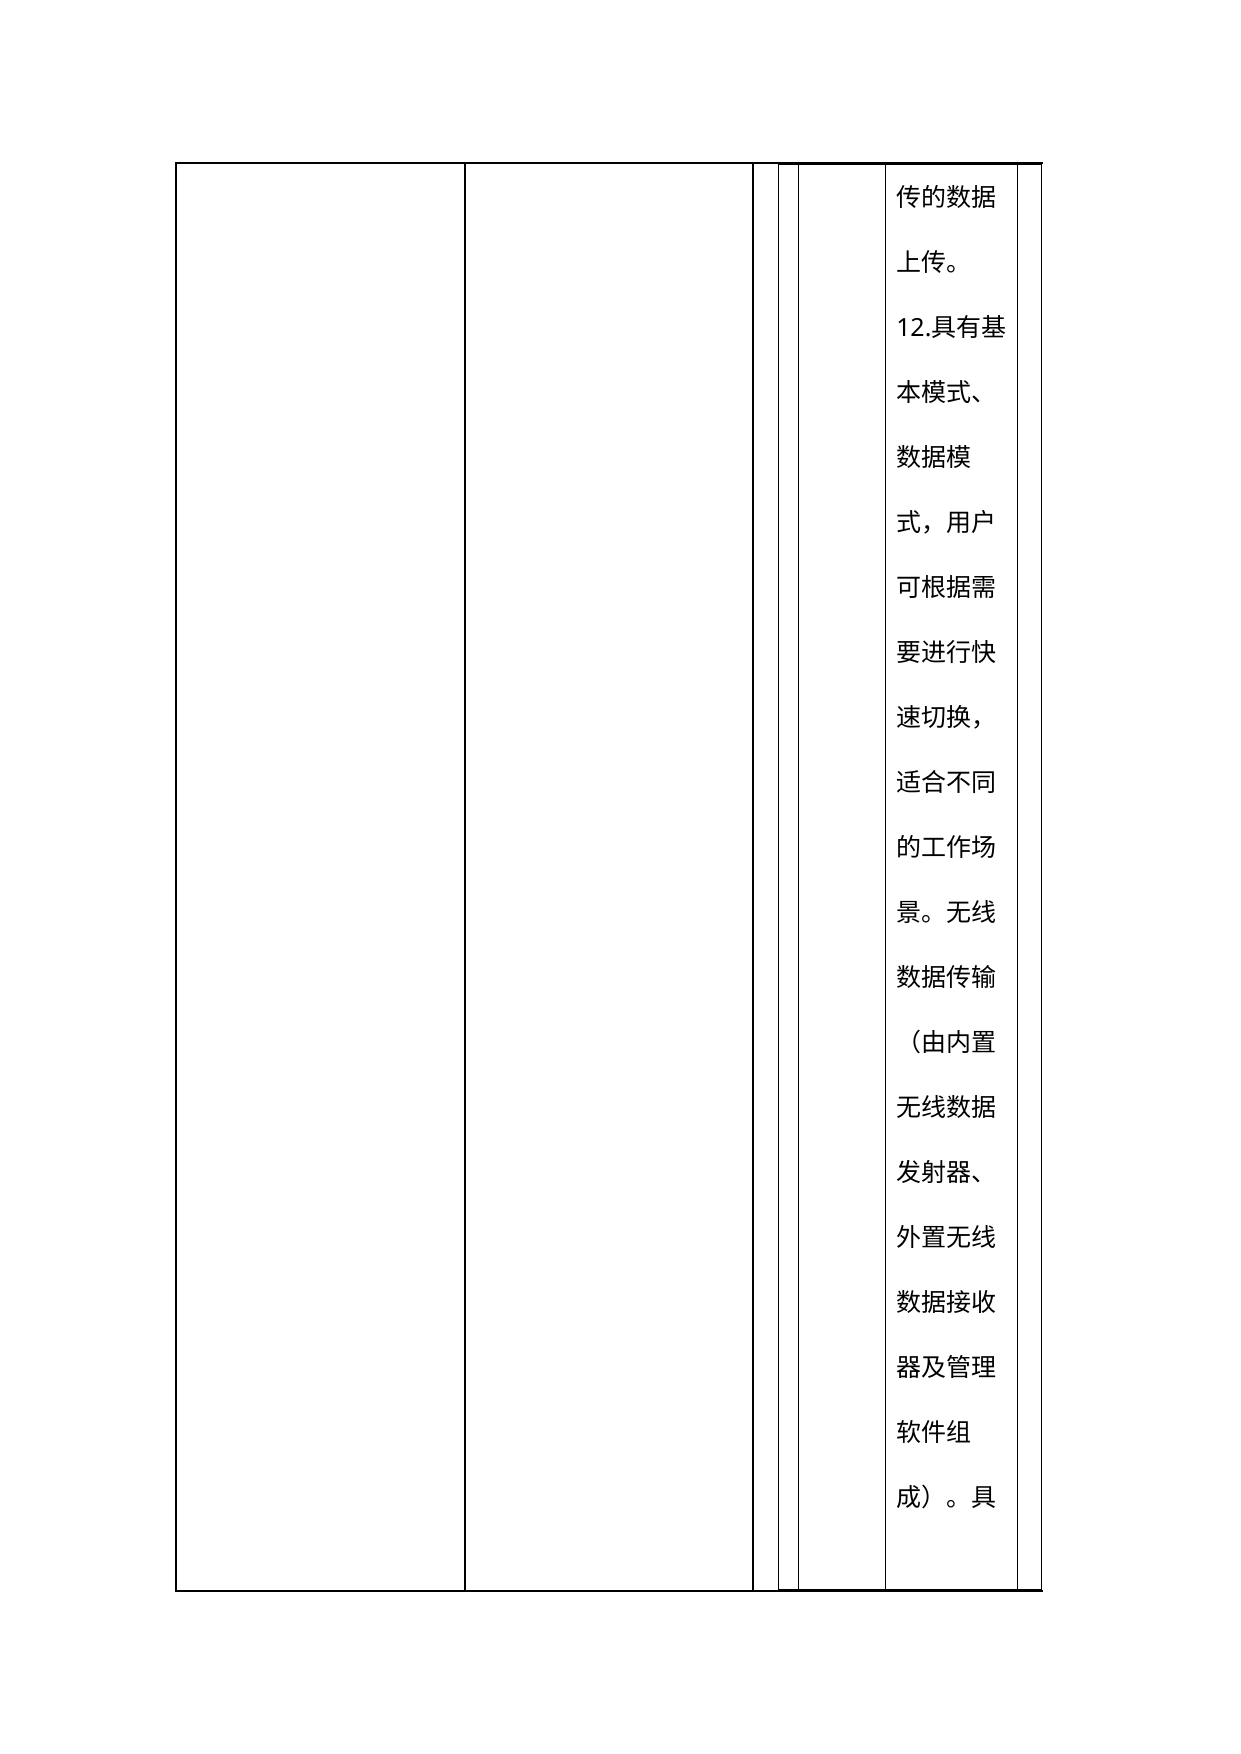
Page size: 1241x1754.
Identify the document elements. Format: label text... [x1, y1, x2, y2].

table_cell [1018, 165, 1041, 1589]
table_cell [799, 165, 885, 1589]
table_cell [177, 164, 464, 1590]
table_cell [779, 165, 798, 1589]
table_cell 1 [466, 164, 752, 1590]
table_cell [886, 165, 1017, 1589]
table_cell [754, 164, 778, 1590]
